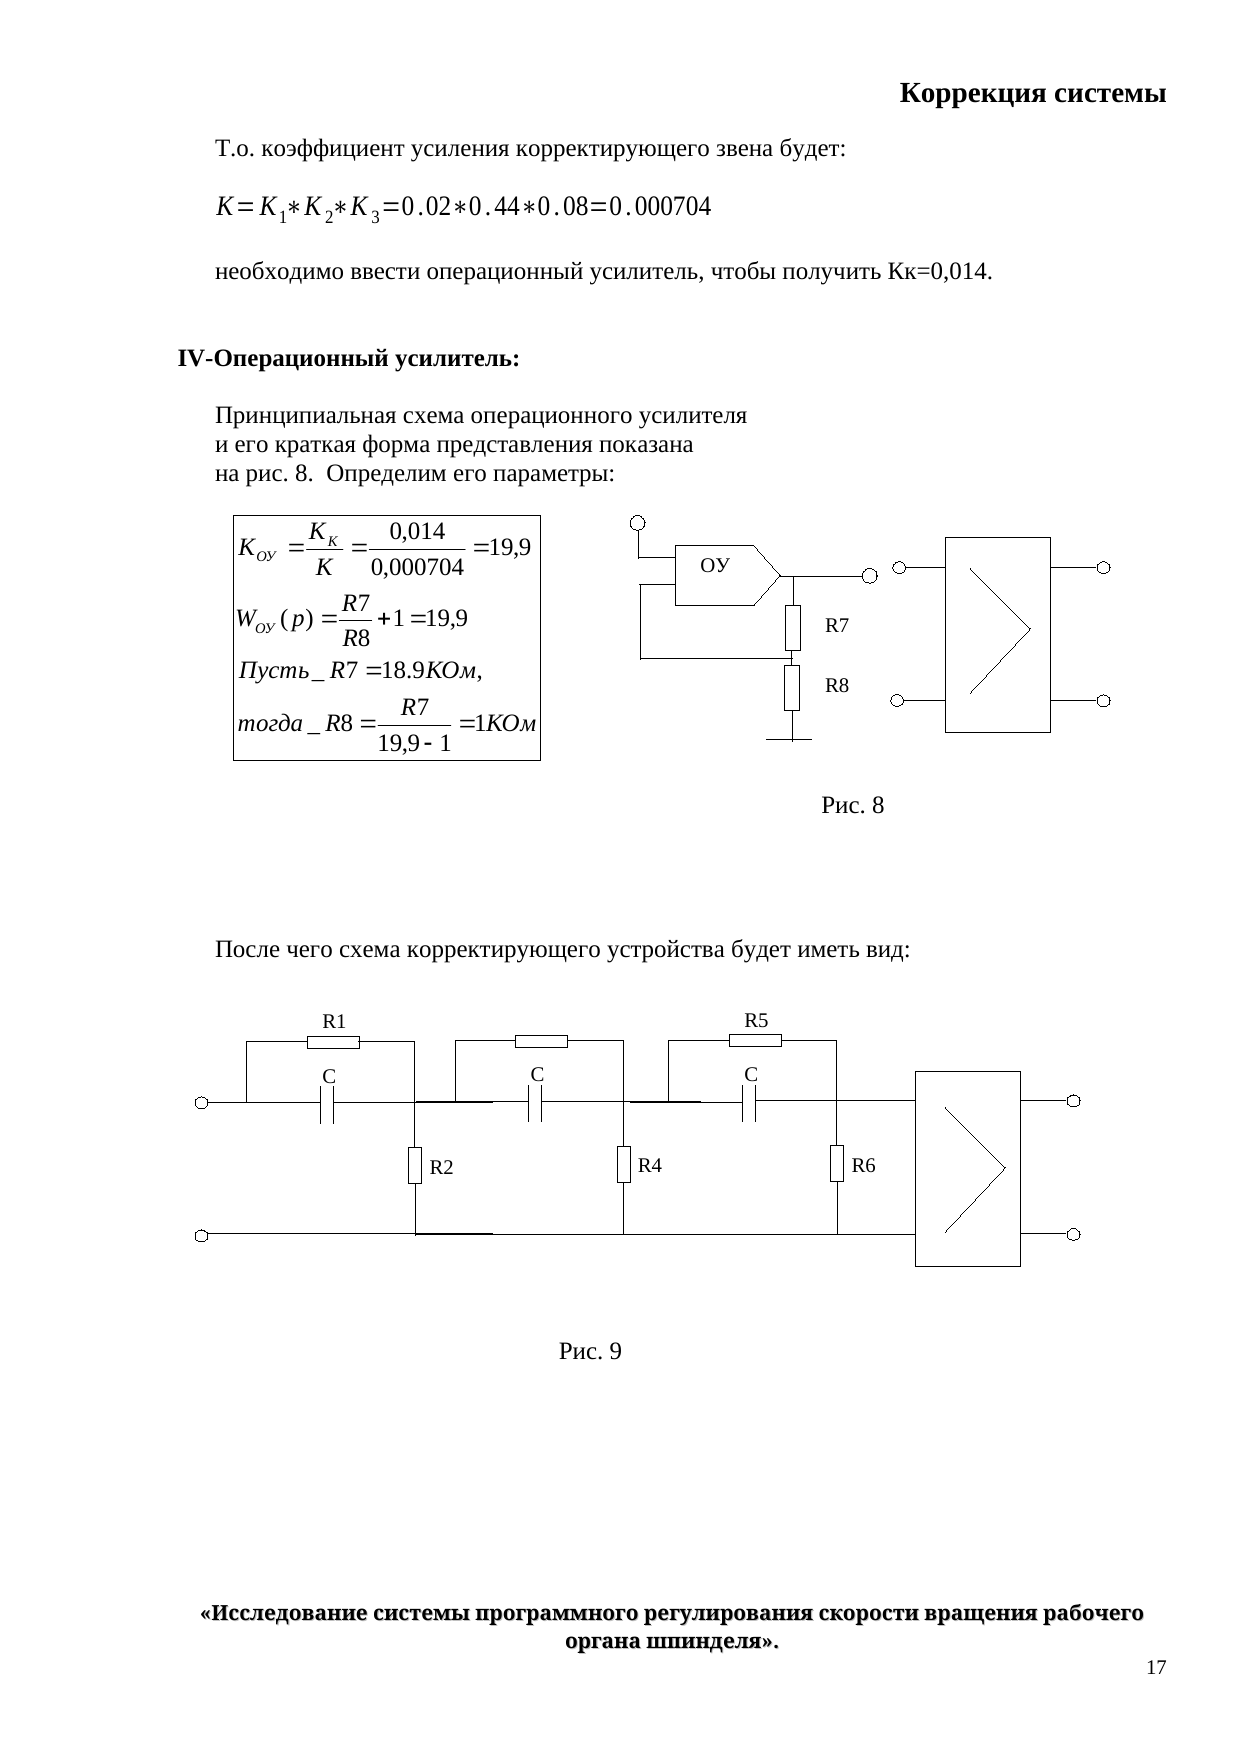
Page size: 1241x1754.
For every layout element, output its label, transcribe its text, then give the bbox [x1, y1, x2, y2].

text Принципиальная схема операционного усилителя [215, 400, 1167, 429]
text После чего схема корректирующего устройства будет иметь вид: [215, 934, 1167, 962]
text Рис. 8 [215, 790, 1167, 819]
text и его краткая форма представления показана [215, 429, 1167, 458]
text необходимо ввести операционный усилитель, чтобы получить Кк=0,014. [215, 256, 1167, 285]
subtitle IV-Операционный усилитель: [177, 343, 1167, 371]
text Т.о. коэффициент усиления корректирующего звена будет: [215, 133, 1167, 161]
subtitle Рис. 9 [215, 1336, 1167, 1365]
text на рис. 8. Определим его параметры: [215, 458, 1167, 486]
